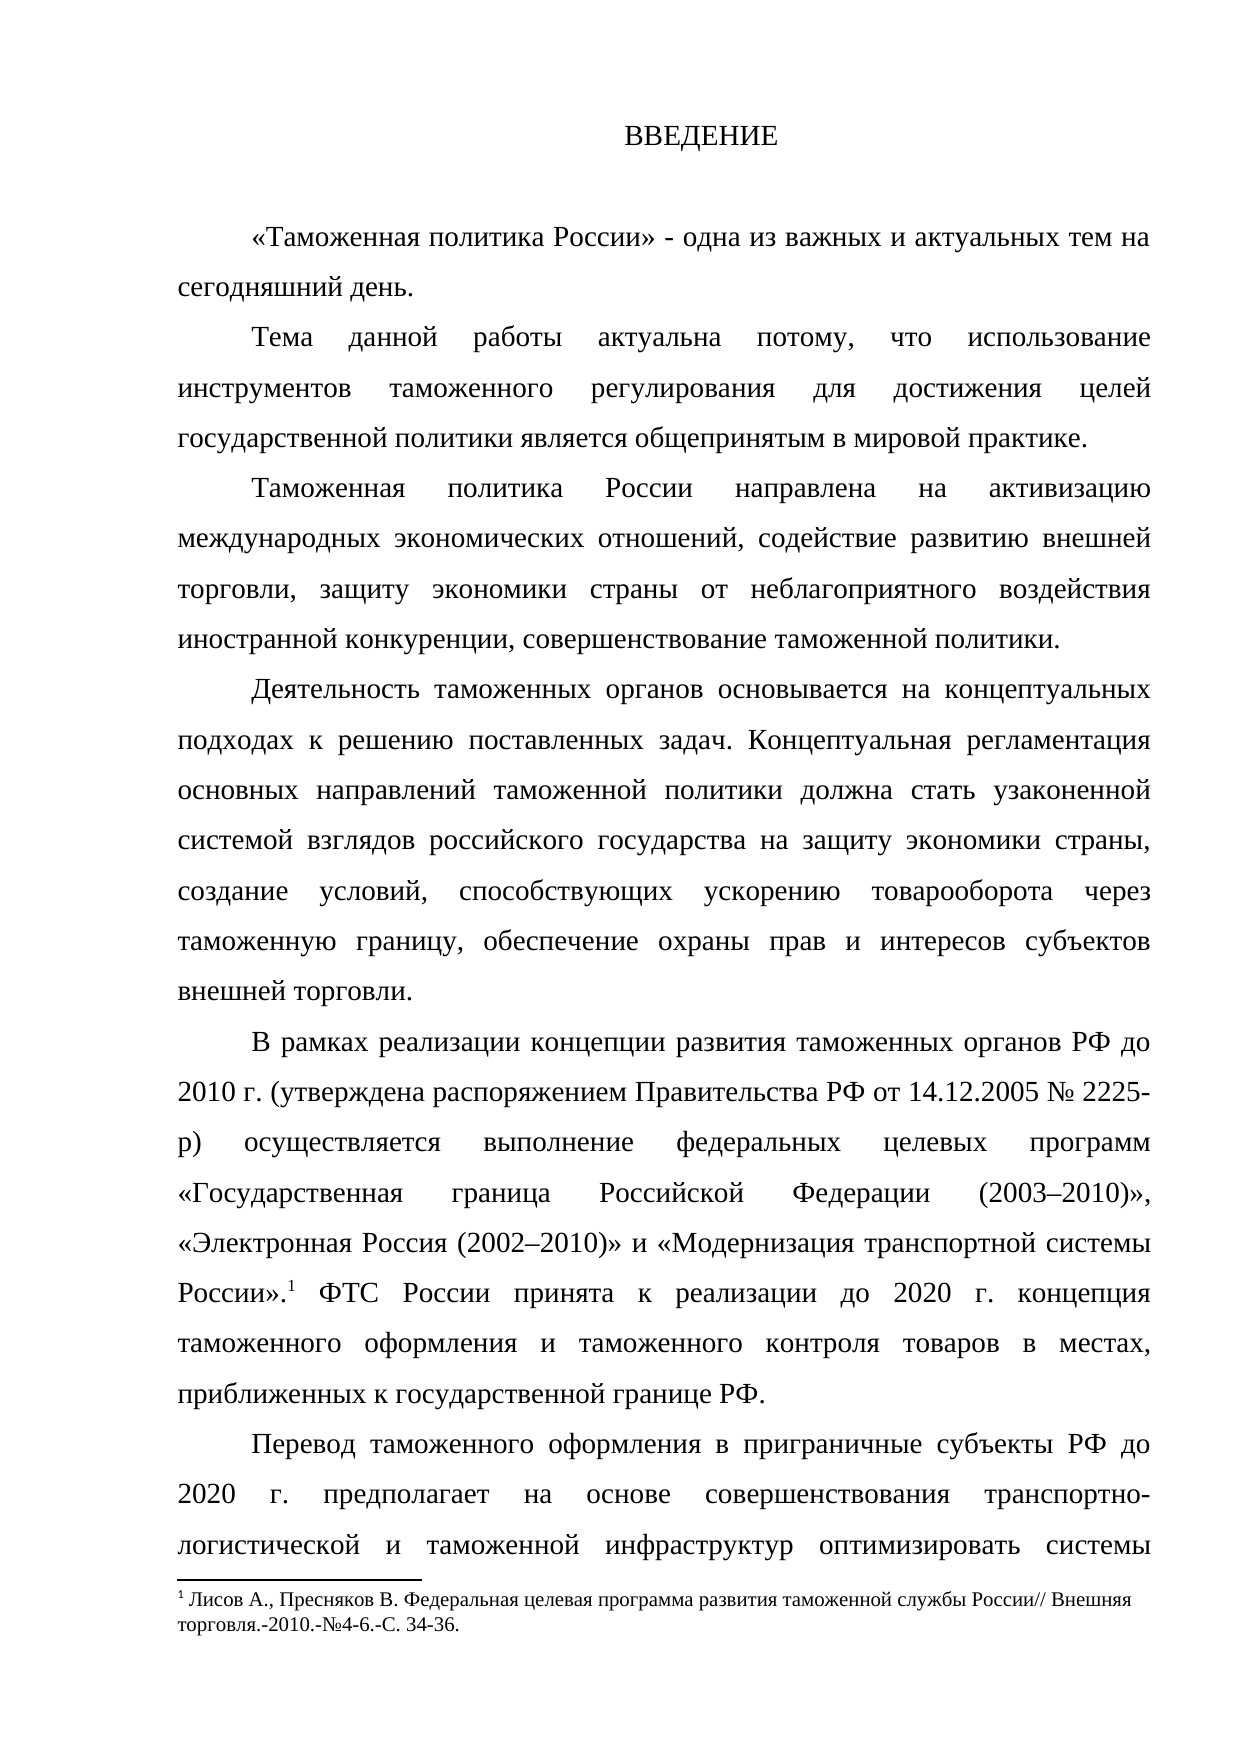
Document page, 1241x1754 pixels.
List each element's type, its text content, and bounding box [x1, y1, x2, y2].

text ВВЕДЕНИЕ [177, 118, 1152, 152]
text В рамках реализации концепции развития таможенных органов РФ до 2010 г. (утверждена распоряжением Правительства РФ от 14.12.2005 № 2225-р) осуществляется выполнение федеральных целевых программ «Государственная граница Российской Федерации (2003–2010)», «Электронная Россия (2002–2010)» и «Модернизация транспортной системы России». ФТС России принята к реализации до 2020 г. концепция таможенного оформления и таможенного контроля товаров в местах, приближенных к государственной границе РФ. [177, 1024, 1152, 1409]
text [177, 1426, 1152, 1560]
text Таможенная политика России направлена на активизацию международных экономических отношений, содействие развитию внешней торговли, защиту экономики страны от неблагоприятного воздействия иностранной конкуренции, совершенствование таможенной политики. [177, 470, 1152, 655]
text Тема данной работы актуальна потому, что использование инструментов таможенного регулирования для достижения целей государственной политики является общепринятым в мировой практике. [177, 319, 1152, 453]
text Деятельность таможенных органов основывается на концептуальных подходах к решению поставленных задач. Концептуальная регламентация основных направлений таможенной политики должна стать узаконенной системой взглядов российского государства на защиту экономики страны, создание условий, способствующих ускорению товарооборота через таможенную границу, обеспечение охраны прав и интересов субъектов внешней торговли. [177, 672, 1152, 1007]
text «Таможенная политика России» - одна из важных и актуальных тем на сегодняшний день. [177, 219, 1152, 303]
